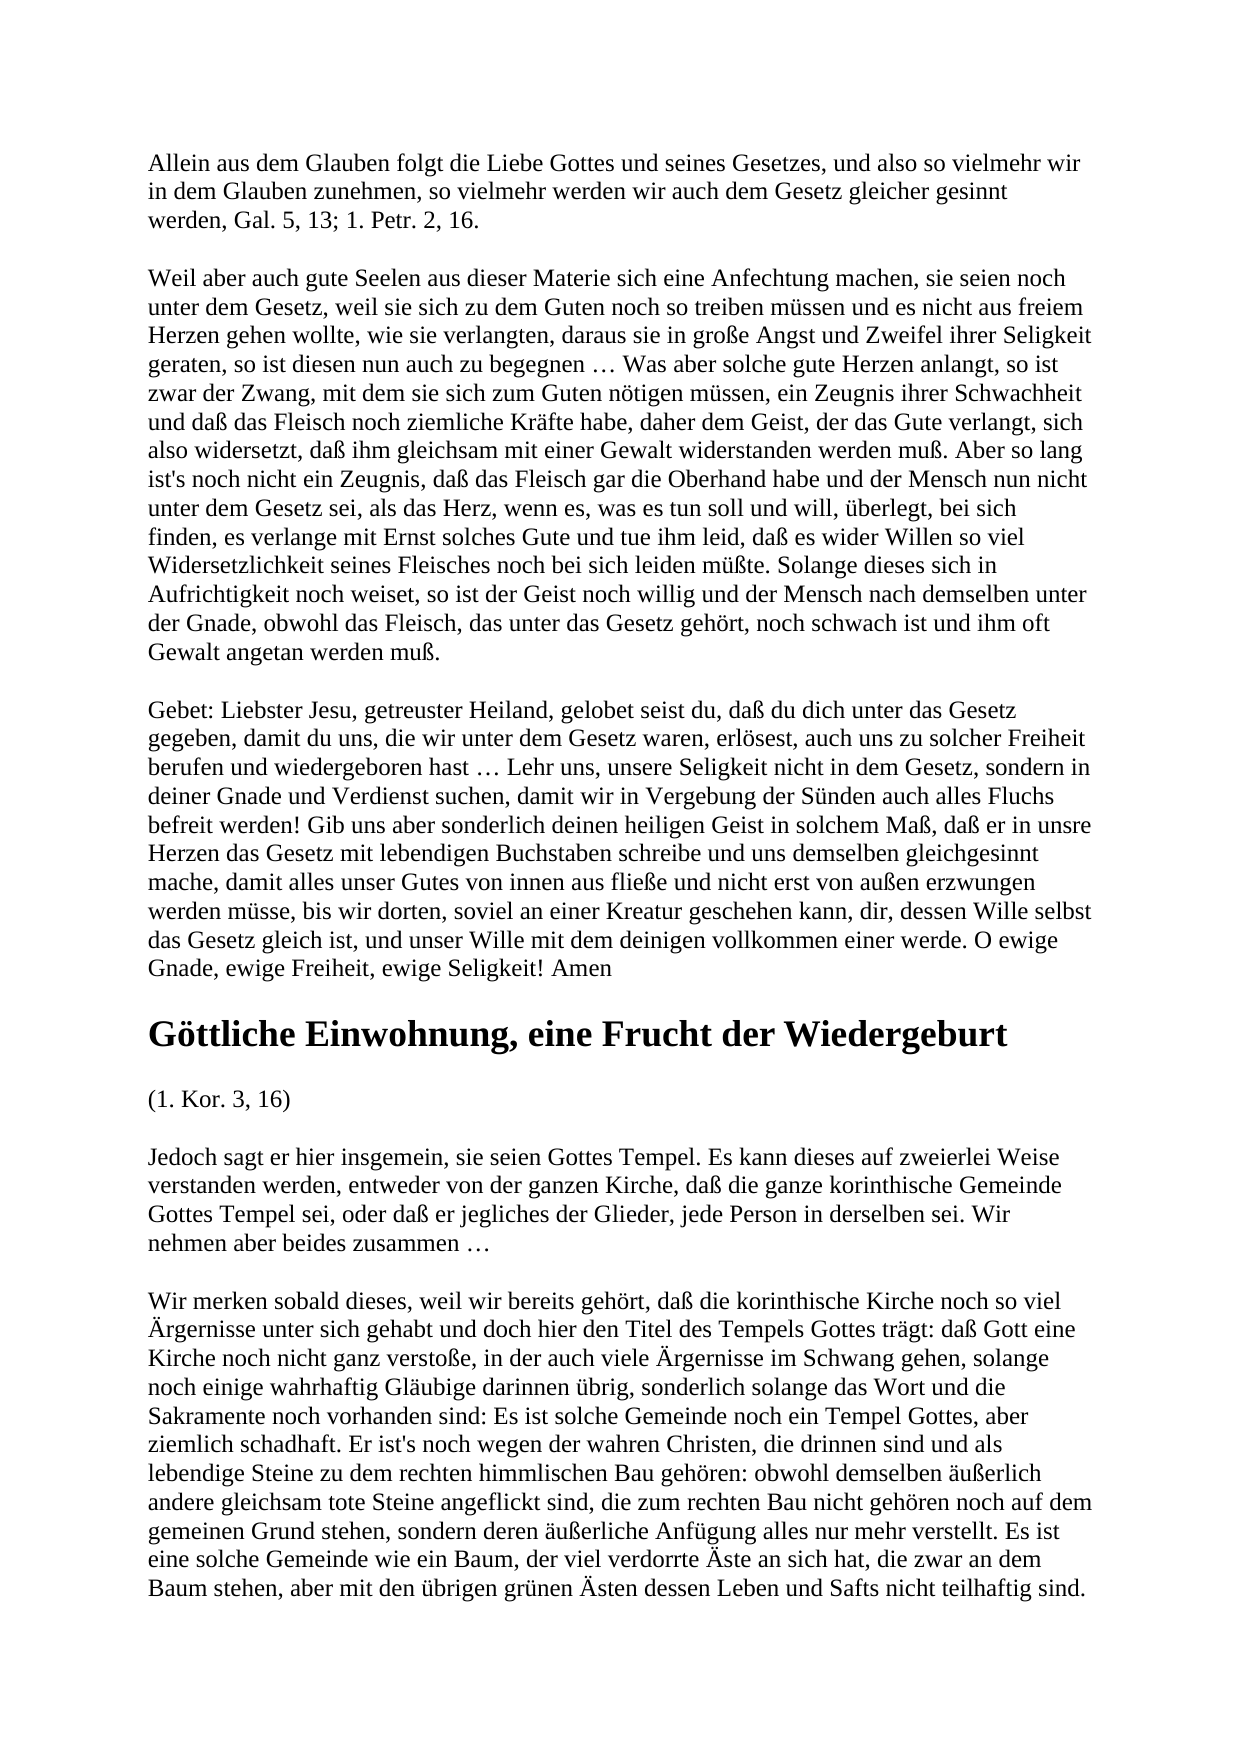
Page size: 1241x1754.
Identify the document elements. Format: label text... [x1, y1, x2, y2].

text Weil aber auch gute Seelen aus dieser Materie sich eine Anfechtung machen, sie seien noch unter dem Gesetz, weil sie sich zu dem Guten noch so treiben müssen und es nicht aus freiem Herzen gehen wollte, wie sie verlangten, daraus sie in große Angst und Zweifel ihrer Seligkeit geraten, so ist diesen nun auch zu begegnen … Was aber solche gute Herzen anlangt, so ist zwar der Zwang, mit dem sie sich zum Guten nötigen müssen, ein Zeugnis ihrer Schwachheit und daß das Fleisch noch ziemliche Kräfte habe, daher dem Geist, der das Gute verlangt, sich also widersetzt, daß ihm gleichsam mit einer Gewalt widerstanden werden muß. Aber so lang ist's noch nicht ein Zeugnis, daß das Fleisch gar die Oberhand habe und der Mensch nun nicht unter dem Gesetz sei, als das Herz, wenn es, was es tun soll und will, überlegt, bei sich finden, es verlange mit Ernst solches Gute und tue ihm leid, daß es wider Willen so viel Widersetzlichkeit seines Fleisches noch bei sich leiden müßte. Solange dieses sich in Aufrichtigkeit noch weiset, so ist der Geist noch willig und der Mensch nach demselben unter der Gnade, obwohl das Fleisch, das unter das Gesetz gehört, noch schwach ist und ihm oft Gewalt angetan werden muß. [148, 581, 1093, 983]
text Jedoch sagt er hier insgemein, sie seien Gottes Tempel. Es kann dieses auf zweierlei Weise verstanden werden, entweder von der ganzen Kirche, daß die ganze korinthische Gemeinde Gottes Tempel sei, oder daß er jegliches der Glieder, jede Person in derselben sei. Wir nehmen aber beides zusammen … [148, 1459, 1093, 1574]
text Dessen nun, was uns der liebste Heiland verdient, werden wir in der Wiedergeburt teilhaftig, Gal. 4,7; 1. Petr. 1,3.4; Tit. 3,5-7. [148, 148, 1093, 205]
text Wollen wir aber, ob wir denn wahrhaftig auch von dem Gesetz frei seien, die rechte Probe haben, so werden wir's sonderlich an zwei Stücken finden: [148, 234, 1093, 292]
subtitle Göttliche Einwohnung, eine Frucht der Wiedergeburt [148, 1329, 1093, 1372]
list Wo wir in nichts eigener oder fremder Werke des Gesetzes, sondern alles in der Gnade unsers Heilands Jesu Christi unser Heil suchen, [185, 321, 1093, 378]
text (1. Kor. 3, 16) [148, 1402, 1093, 1430]
list Wo wir mit freiem und freudigen Herzen dasjenige tun, was das Gesetz haben will … [185, 408, 1093, 436]
text Allein aus dem Glauben folgt die Liebe Gottes und seines Gesetzes, und also so vielmehr wir in dem Glauben zunehmen, so vielmehr werden wir auch dem Gesetz gleicher gesinnt werden, Gal. 5, 13; 1. Petr. 2, 16. [148, 466, 1093, 552]
text Gebet: Liebster Jesu, getreuster Heiland, gelobet seist du, daß du dich unter das Gesetz gegeben, damit du uns, die wir unter dem Gesetz waren, erlösest, auch uns zu solcher Freiheit berufen und wiedergeboren hast … Lehr uns, unsere Seligkeit nicht in dem Gesetz, sondern in deiner Gnade und Verdienst suchen, damit wir in Vergebung der Sünden auch alles Fluchs befreit werden! Gib uns aber sonderlich deinen heiligen Geist in solchem Maß, daß er in unsre Herzen das Gesetz mit lebendigen Buchstaben schreibe und uns demselben gleichgesinnt mache, damit alles unser Gutes von innen aus fließe und nicht erst von außen erzwungen werden müsse, bis wir dorten, soviel an einer Kreatur geschehen kann, dir, dessen Wille selbst das Gesetz gleich ist, und unser Wille mit dem deinigen vollkommen einer werde. O ewige Gnade, ewige Freiheit, ewige Seligkeit! Amen [148, 1013, 1093, 1300]
